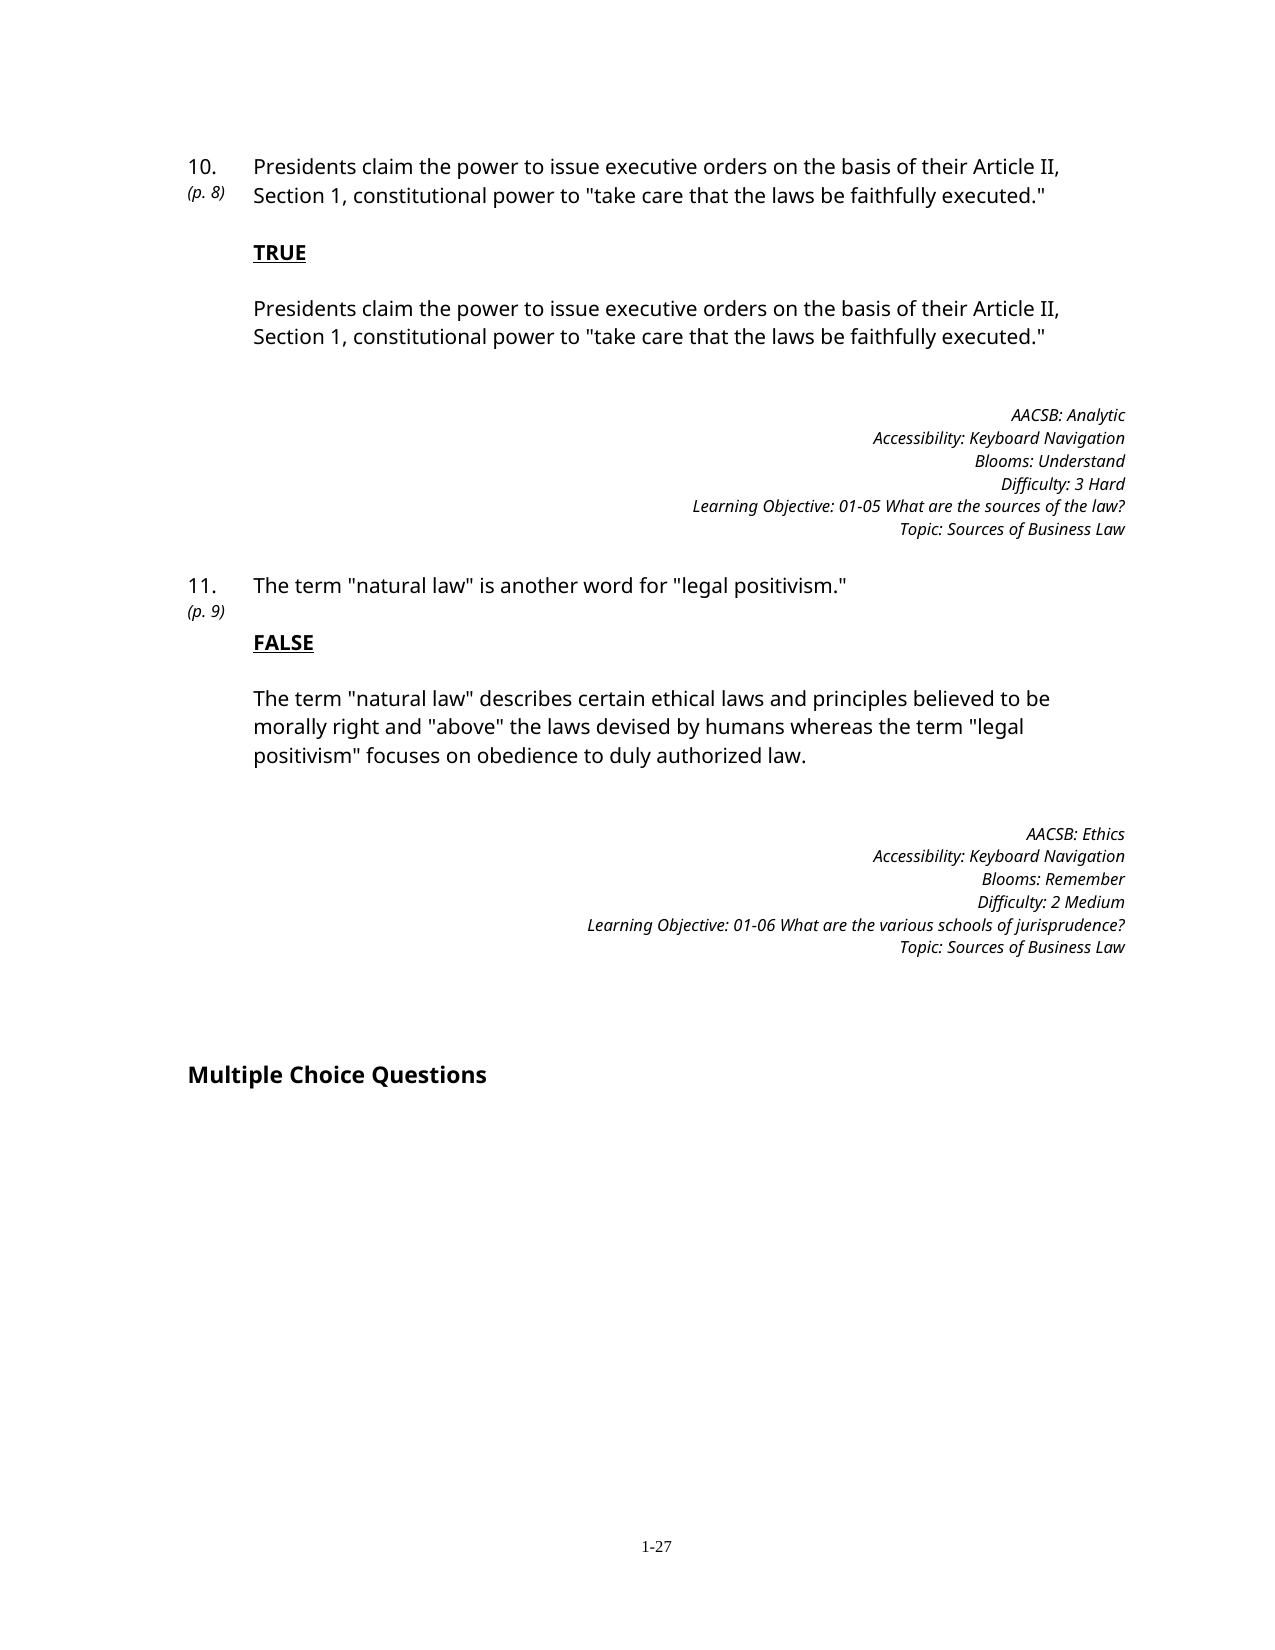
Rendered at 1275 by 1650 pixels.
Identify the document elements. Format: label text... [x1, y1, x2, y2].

table_header Presidents claim the power to issue executive orders on the basis of their Article II, Section 1, constitutional power to "take care that the laws be faithfully executed." TRUE Presidents claim the power to issue executive orders on the basis of their Article II, Section 1, constitutional power to "take care that the laws be faithfully executed." [253, 153, 1125, 378]
table_header The term "natural law" is another word for "legal positivism." FALSE The term "natural law" describes certain ethical laws and principles believed to be morally right and "above" the laws devised by humans whereas the term "legal positivism" focuses on obedience to duly authorized law. [253, 571, 1125, 797]
table_header 10. (p. 8) [188, 153, 253, 378]
table_header 11. (p. 9) [188, 571, 253, 797]
table_header AACSB: Ethics Accessibility: Keyboard Navigation Blooms: Remember Difficulty: 2 Medium Learning Objective: 01-06 What are the various schools of jurisprudence? Topic: Sources of Business Law [188, 823, 1125, 987]
text Multiple Choice Questions [187, 1037, 1125, 1121]
